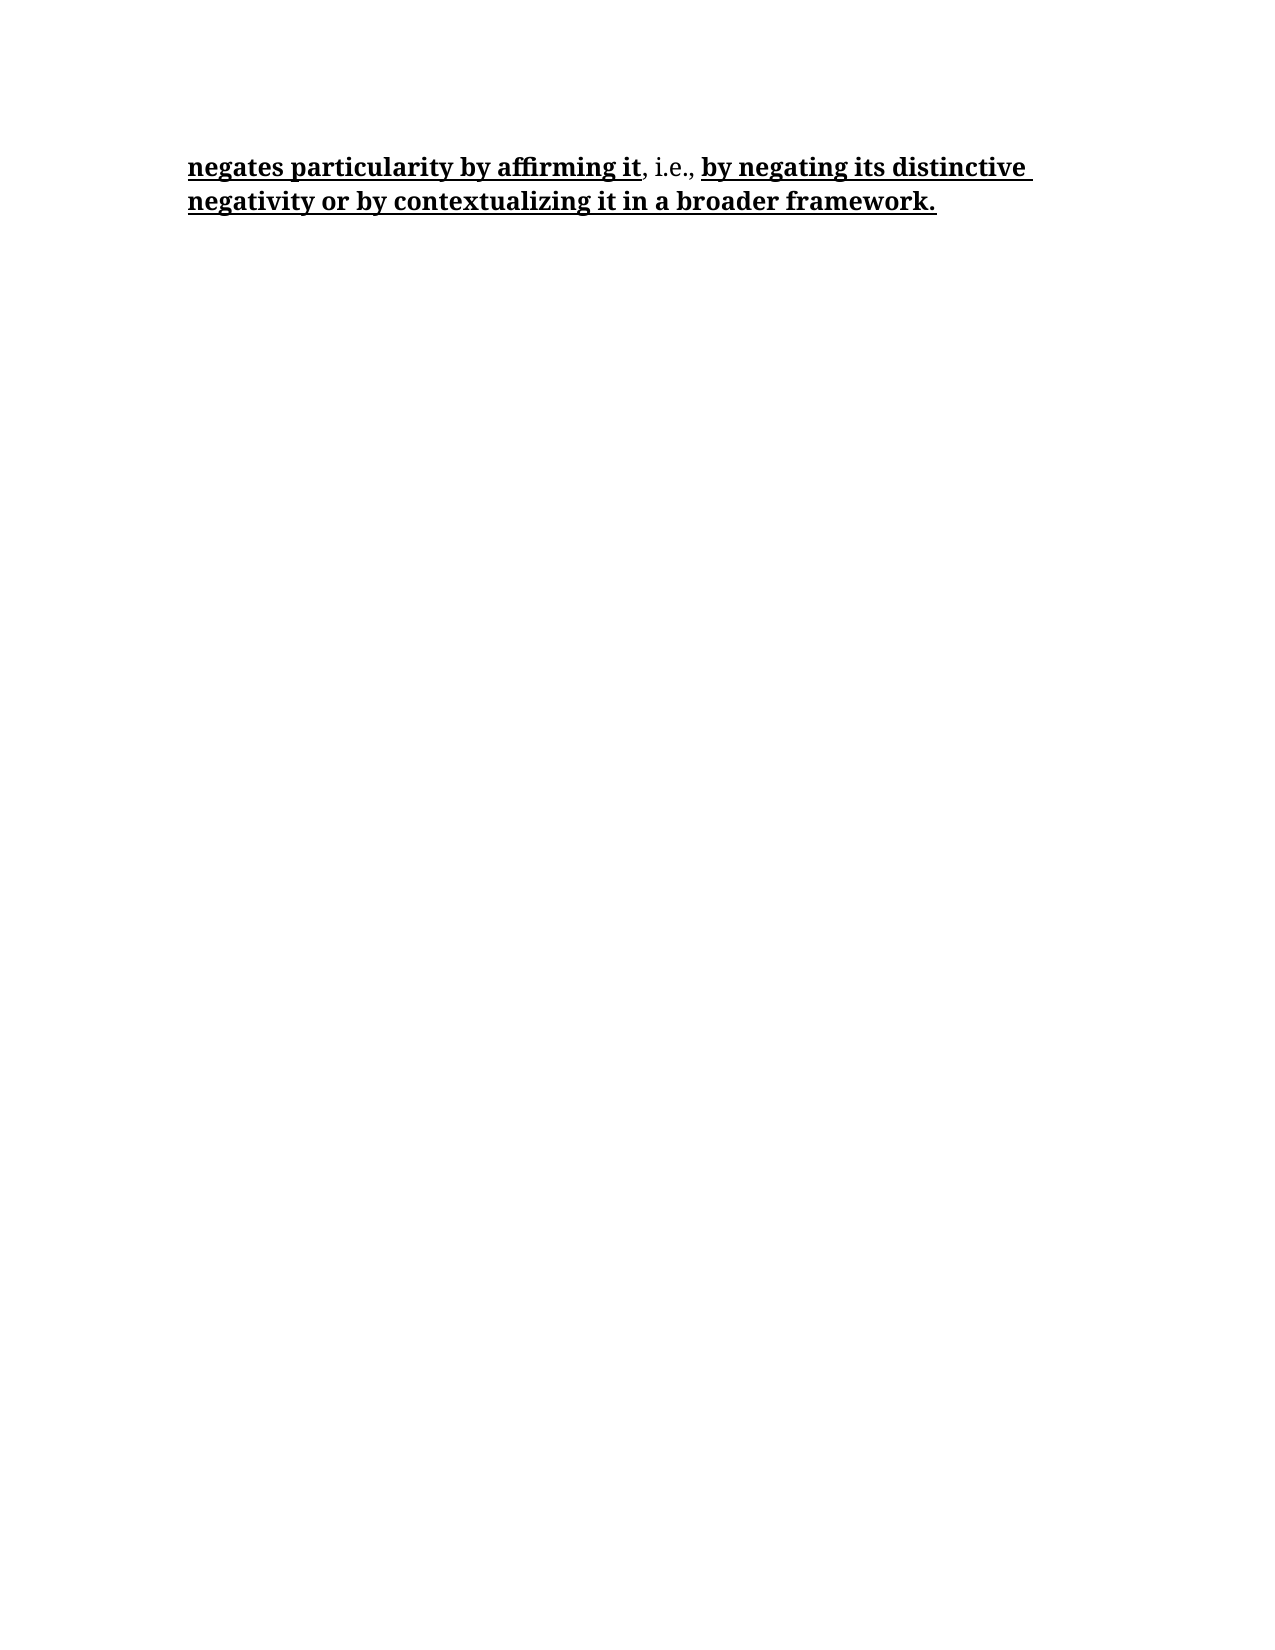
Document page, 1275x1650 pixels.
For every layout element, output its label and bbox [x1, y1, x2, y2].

text [187, 150, 1087, 218]
